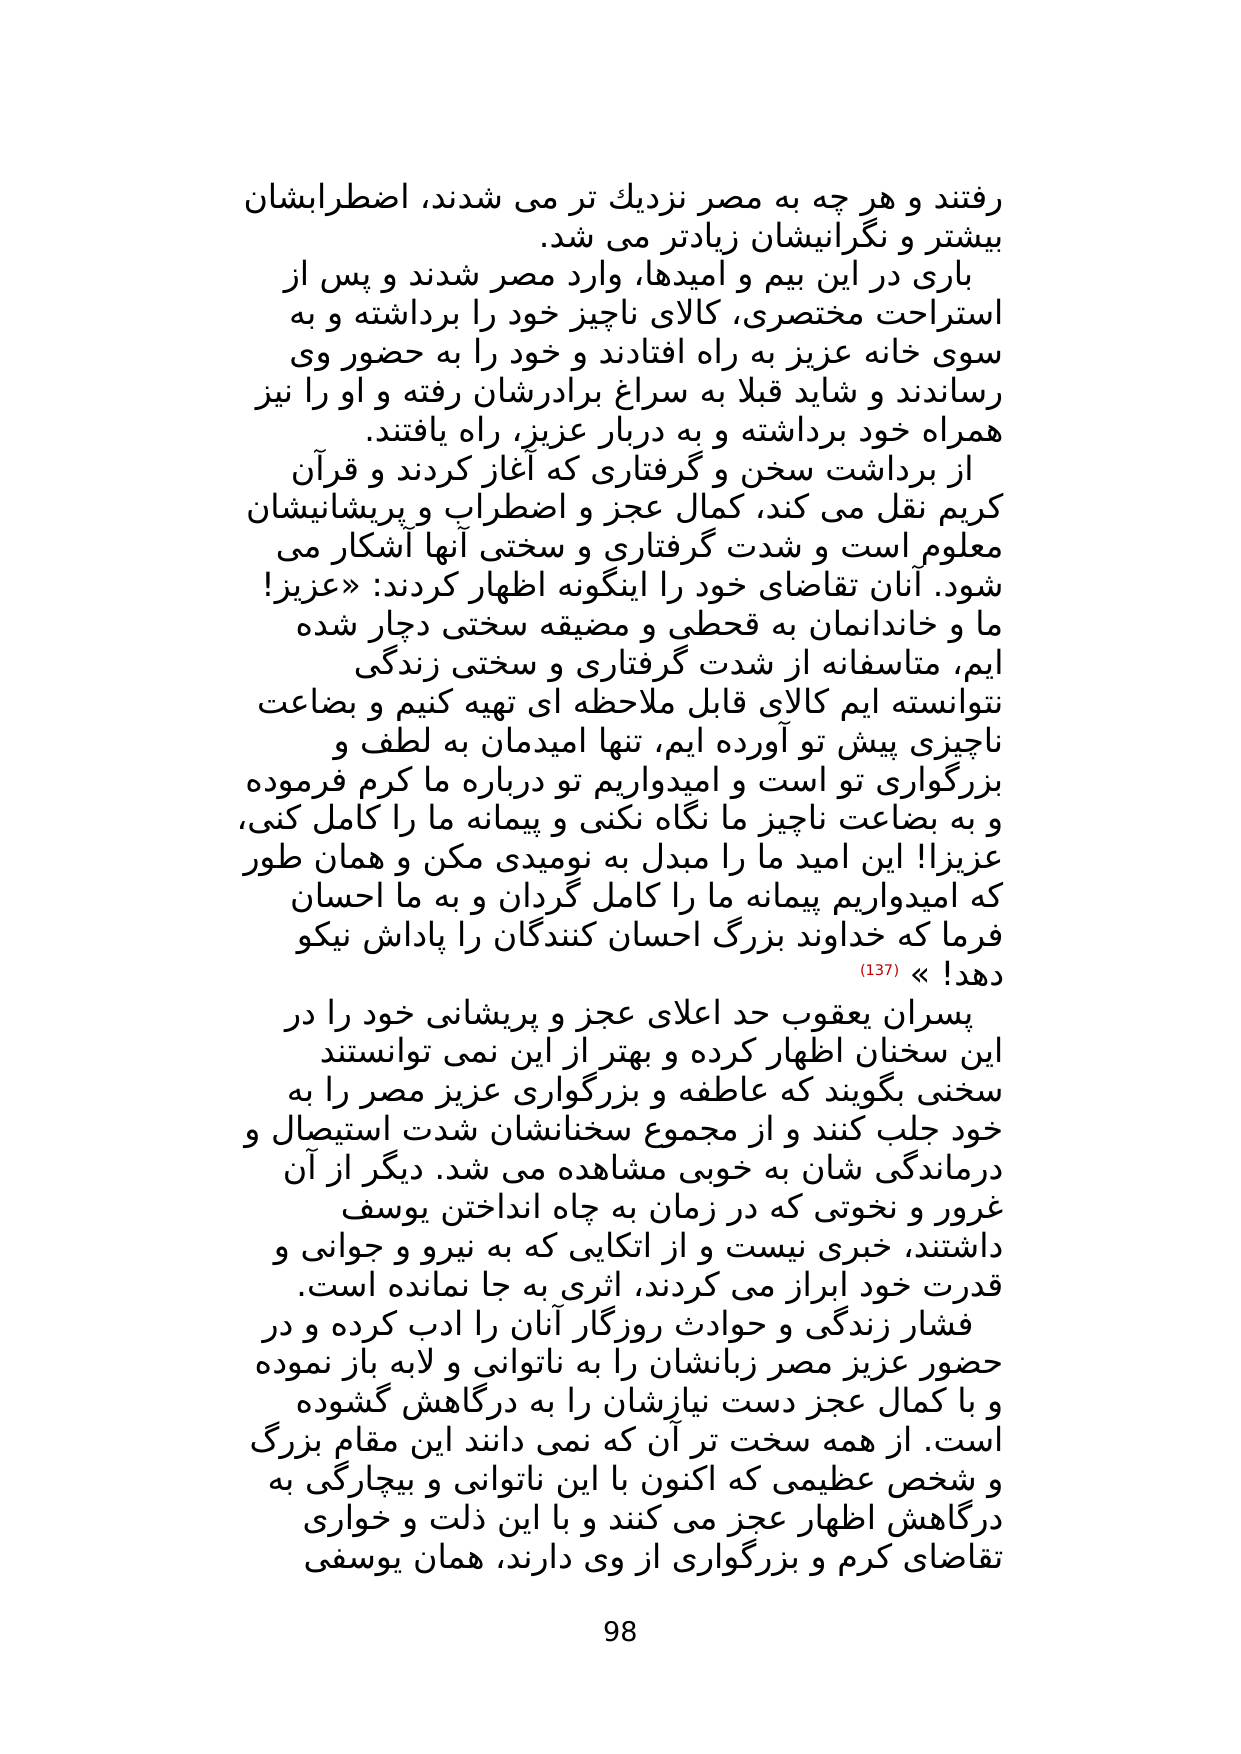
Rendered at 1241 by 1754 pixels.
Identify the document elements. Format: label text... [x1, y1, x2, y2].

text بارى در اين بيم و اميدها، وارد مصر شدند و پس از استراحت مختصرى، كالاى ناچيز خود را برداشته و به سوى خانه عزيز به راه افتادند و خود را به حضور وى رساندند و شايد قبلا به سراغ برادرشان رفته و او را نيز همراه خود برداشته و به دربار عزيز، راه يافتند. [236, 255, 1004, 449]
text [236, 177, 1004, 255]
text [236, 1304, 1004, 1576]
text پسران يعقوب حد اعلاى عجز و پريشانى خود را در اين سخنان اظهار كرده و بهتر از اين نمى توانستند سخنى بگويند كه عاطفه و بزرگوارى عزيز مصر را به خود جلب كنند و از مجموع سخنانشان شدت استيصال و درماندگى شان به خوبى مشاهده مى شد. ديگر از آن غرور و نخوتى كه در زمان به چاه انداختن يوسف داشتند، خبرى نيست و از اتكايى كه به نيرو و جوانى و قدرت خود ابراز مى كردند، اثرى به جا نمانده است. [236, 993, 1004, 1304]
text از برداشت سخن و گرفتارى كه آغاز كردند و قرآن كريم نقل مى كند، كمال عجز و اضطراب و پريشانيشان معلوم است و شدت گرفتارى و سختى آنها آشكار مى شود. آنان تقاضاى خود را اينگونه اظهار كردند: «عزيز! ما و خاندانمان به قحطى و مضيقه سختى دچار شده ايم، متاسفانه از شدت گرفتارى و سختى زندگى نتوانسته ايم كالاى قابل ملاحظه اى تهيه كنيم و بضاعت ناچيزى پيش تو آورده ايم، تنها اميدمان به لطف و بزرگوارى تو است و اميدواريم تو درباره ما كرم فرموده و به بضاعت ناچيز ما نگاه نكنى و پيمانه ما را كامل كنى، عزيزا! اين اميد ما را مبدل به نوميدى مكن و همان طور كه اميدواريم پيمانه ما را كامل گردان و به ما احسان فرما كه خداوند بزرگ احسان كنندگان را پاداش نيكو دهد! » (137) [236, 449, 1004, 993]
